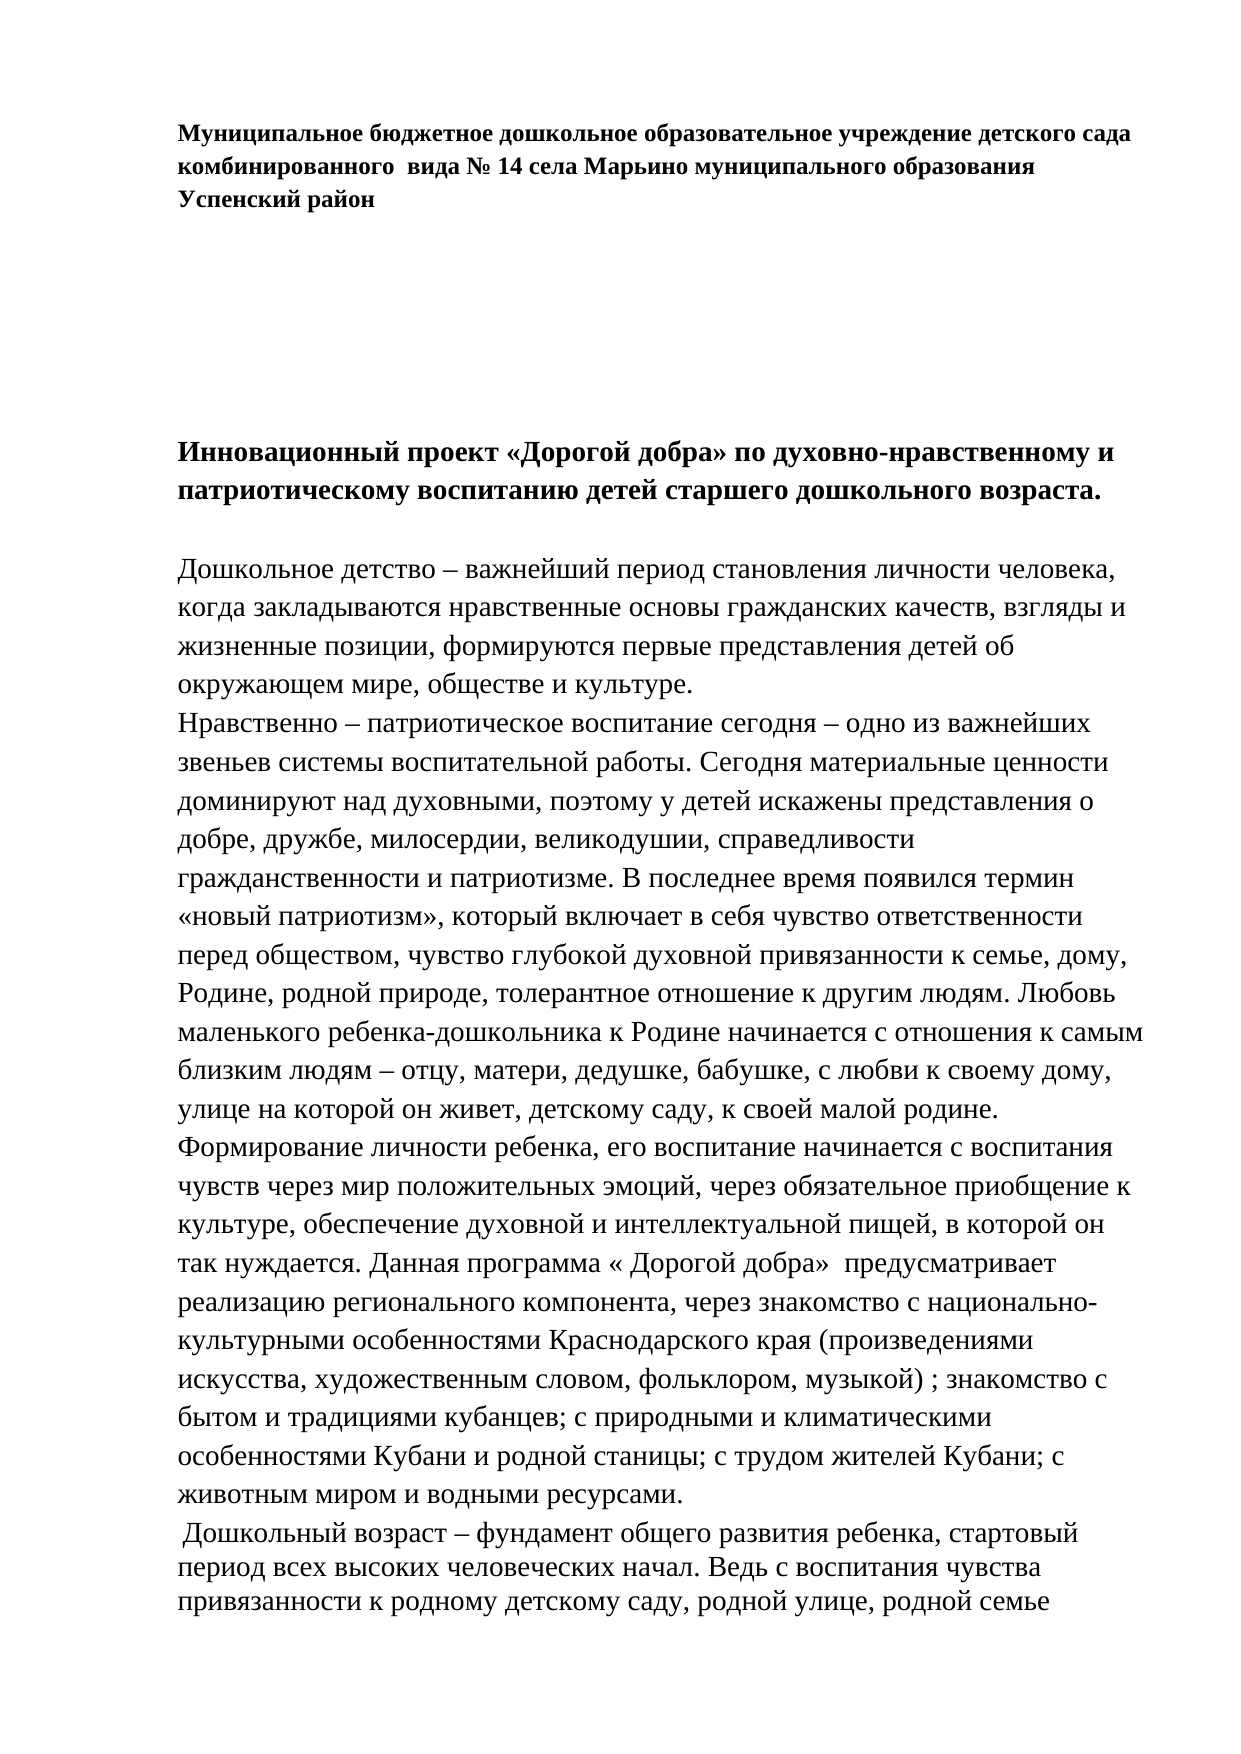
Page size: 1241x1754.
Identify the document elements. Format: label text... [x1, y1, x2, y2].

text Муниципальное бюджетное дошкольное образовательное учреждение детского сада комбинированного вида № 14 села Марьино муниципального образования Успенский район [177, 118, 1152, 213]
text Нравственно – патриотическое воспитание сегодня – одно из важнейших звеньев системы воспитательной работы. Сегодня материальные ценности доминируют над духовными, поэтому у детей искажены представления о добре, дружбе, милосердии, великодушии, справедливости гражданственности и патриотизме. В последнее время появился термин «новый патриотизм», который включает в себя чувство ответственности перед обществом, чувство глубокой духовной привязанности к семье, дому, Родине, родной природе, толерантное отношение к другим людям. Любовь маленького ребенка-дошкольника к Родине начинается с отношения к самым близким людям – отцу, матери, дедушке, бабушке, с любви к своему дому, улице на которой он живет, детскому саду, к своей малой родине. Формирование личности ребенка, его воспитание начинается с воспитания чувств через мир положительных эмоций, через обязательное приобщение к культуре, обеспечение духовной и интеллектуальной пищей, в которой он так нуждается. Данная программа « Дорогой добра» предусматривает реализацию регионального компонента, через знакомство с национально-культурными особенностями Краснодарского края (произведениями искусства, художественным словом, фольклором, музыкой) ; знакомство с бытом и традициями кубанцев; с природными и климатическими особенностями Кубани и родной станицы; с трудом жителей Кубани; с животным миром и водными ресурсами. [177, 706, 1152, 1510]
text Инновационный проект «Дорогой добра» по духовно-нравственному и патриотическому воспитанию детей старшего дошкольного возраста. [177, 434, 1152, 506]
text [177, 1516, 1152, 1616]
text Дошкольное детство – важнейший период становления личности человека, когда закладываются нравственные основы гражданских качеств, взгляды и жизненные позиции, формируются первые представления детей об окружающем мире, обществе и культуре. [177, 551, 1152, 700]
